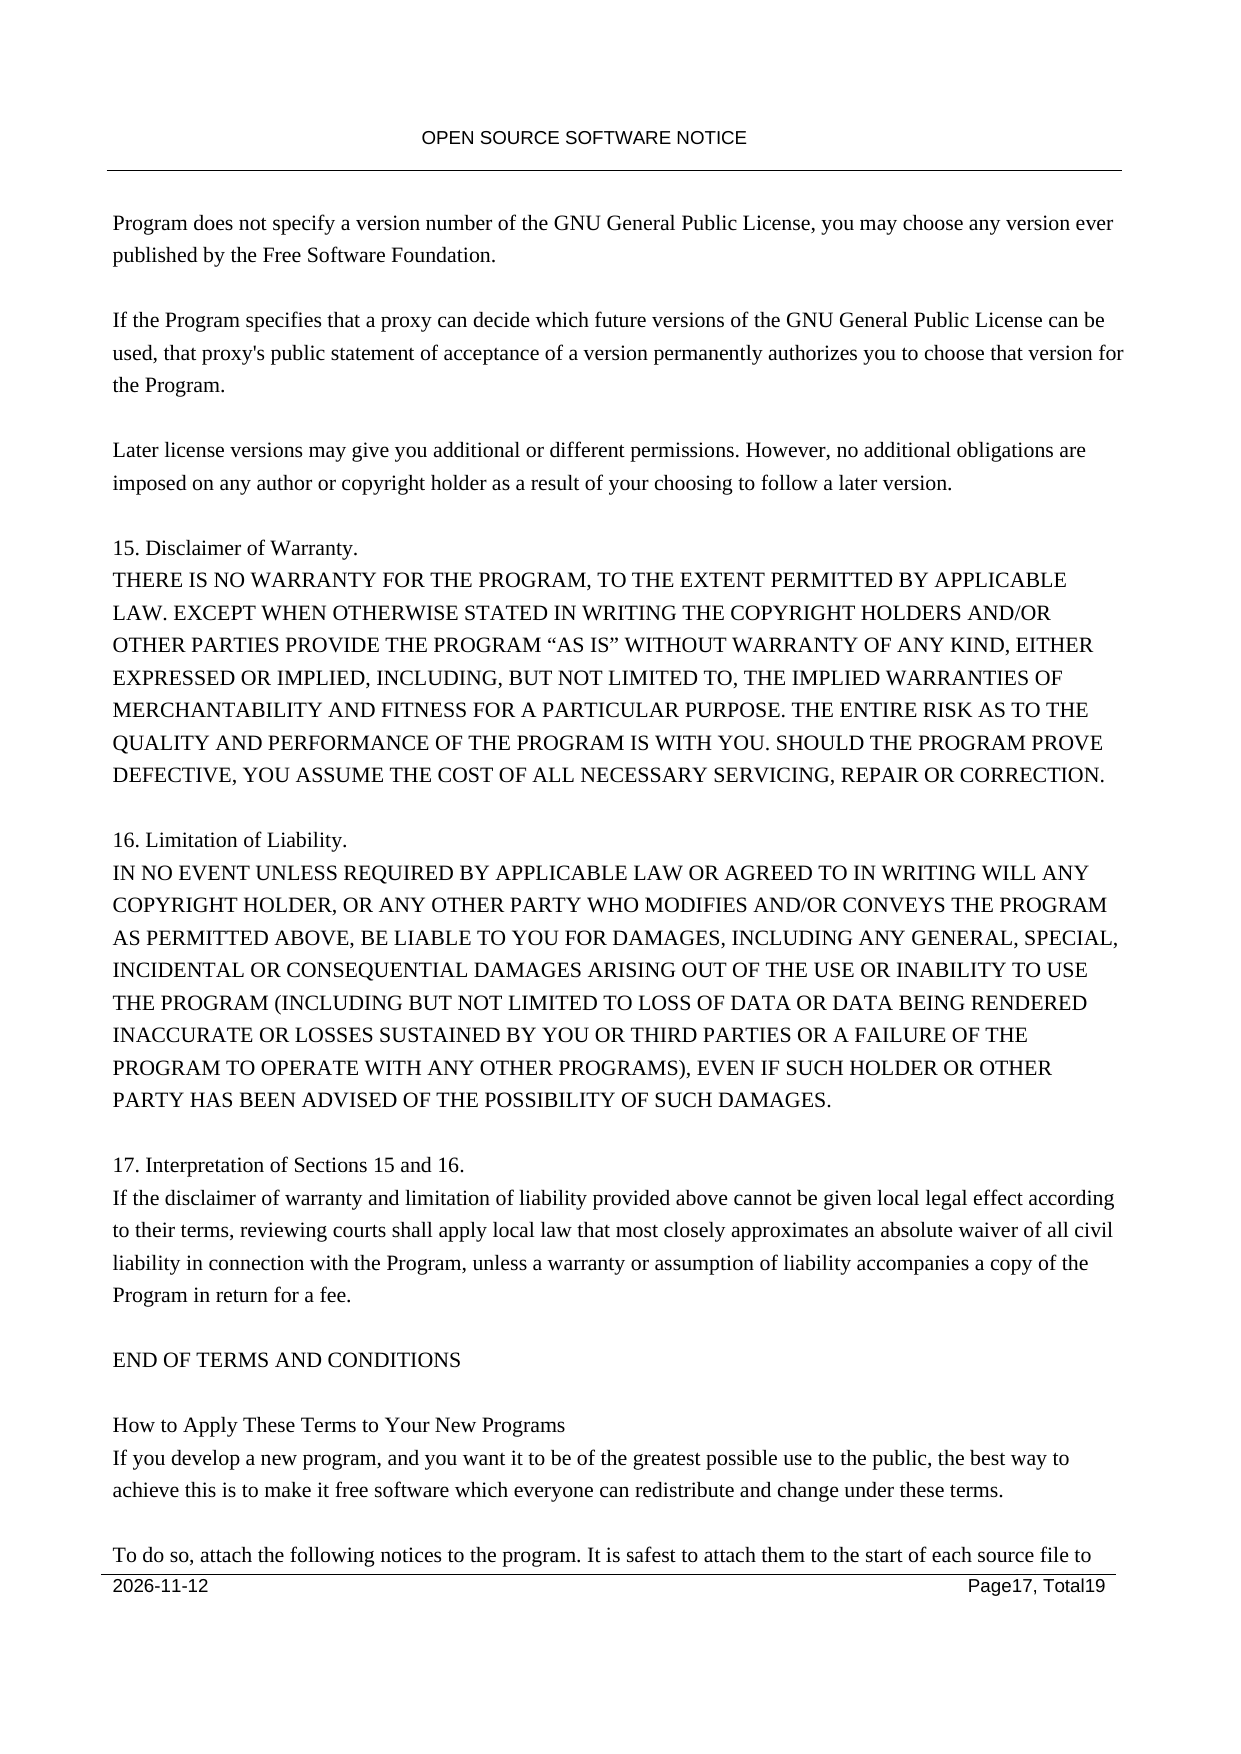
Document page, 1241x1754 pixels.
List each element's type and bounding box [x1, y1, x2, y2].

text [112, 206, 1128, 1571]
